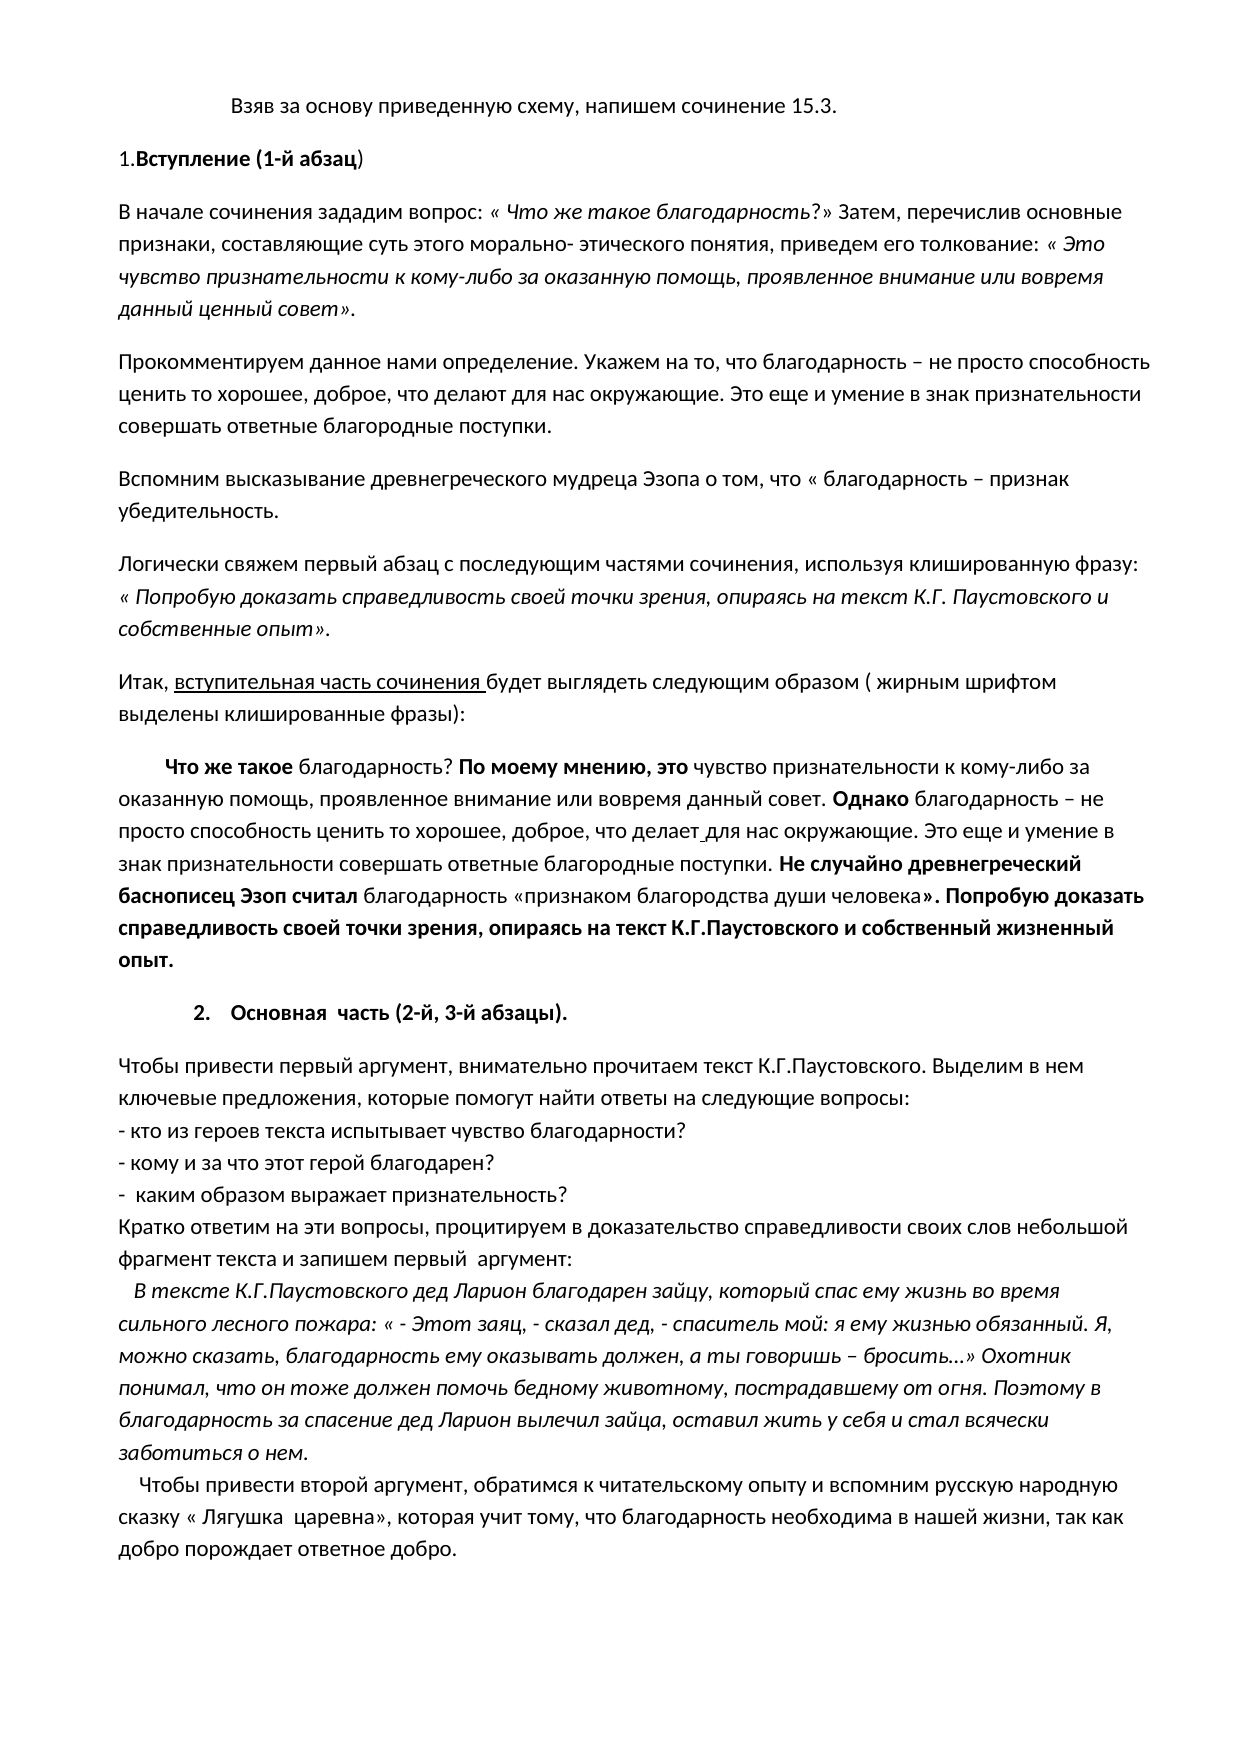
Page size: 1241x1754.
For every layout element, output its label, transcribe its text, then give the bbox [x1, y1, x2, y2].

text Чтобы привести второй аргумент, обратимся к читательскому опыту и вспомним русскую народную сказку « Лягушка царевна», которая учит тому, что благодарность необходима в нашей жизни, так как добро порождает ответное добро. [118, 1470, 1152, 1562]
text Логически свяжем первый абзац с последующим частями сочинения, используя клишированную фразу: « Попробую доказать справедливость своей точки зрения, опираясь на текст К.Г. Паустовского и собственные опыт». [118, 549, 1152, 642]
text В тексте К.Г.Паустовского дед Ларион благодарен зайцу, который спас ему жизнь во время сильного лесного пожара: « - Этот заяц, - сказал дед, - спаситель мой: я ему жизнью обязанный. Я, можно сказать, благодарность ему оказывать должен, а ты говоришь – бросить…» Охотник понимал, что он тоже должен помочь бедному животному, пострадавшему от огня. Поэтому в благодарность за спасение дед Ларион вылечил зайца, оставил жить у себя и стал всячески заботиться о нем. [118, 1277, 1152, 1466]
text 1.Вступление (1-й абзац) [118, 144, 1152, 172]
text Чтобы привести первый аргумент, внимательно прочитаем текст К.Г.Паустовского. Выделим в нем ключевые предложения, которые помогут найти ответы на следующие вопросы: [118, 1051, 1152, 1112]
text Итак, вступительная часть сочинения будет выглядеть следующим образом ( жирным шрифтом выделены клишированные фразы): [118, 667, 1152, 727]
text - каким образом выражает признательность? [118, 1180, 1152, 1208]
text В начале сочинения зададим вопрос: « Что же такое благодарность?» Затем, перечислив основные признаки, составляющие суть этого морально- этического понятия, приведем его толкование: « Это чувство признательности к кому-либо за оказанную помощь, проявленное внимание или вовремя данный ценный совет». [118, 197, 1152, 322]
text Кратко ответим на эти вопросы, процитируем в доказательство справедливости своих слов небольшой фрагмент текста и запишем первый аргумент: [118, 1212, 1152, 1272]
text - кому и за что этот герой благодарен? [118, 1148, 1152, 1176]
text Прокомментируем данное нами определение. Укажем на то, что благодарность – не просто способность ценить то хорошее, доброе, что делают для нас окружающие. Это еще и умение в знак признательности совершать ответные благородные поступки. [118, 347, 1152, 439]
text - кто из героев текста испытывает чувство благодарности? [118, 1116, 1152, 1144]
text Что же такое благодарность? По моему мнению, это чувство признательности к кому-либо за оказанную помощь, проявленное внимание или вовремя данный совет. Однако благодарность – не просто способность ценить то хорошее, доброе, что делает для нас окружающие. Это еще и умение в знак признательности совершать ответные благородные поступки. Не случайно древнегреческий баснописец Эзоп считал благодарность «признаком благородства души человека». Попробую доказать справедливость своей точки зрения, опираясь на текст К.Г.Паустовского и собственный жизненный опыт. [118, 752, 1152, 973]
text Взяв за основу приведенную схему, напишем сочинение 15.3. [231, 91, 1152, 119]
text Вспомним высказывание древнегреческого мудреца Эзопа о том, что « благодарность – признак убедительность. [118, 464, 1152, 524]
list Основная часть (2-й, 3-й абзацы). [193, 998, 1152, 1026]
